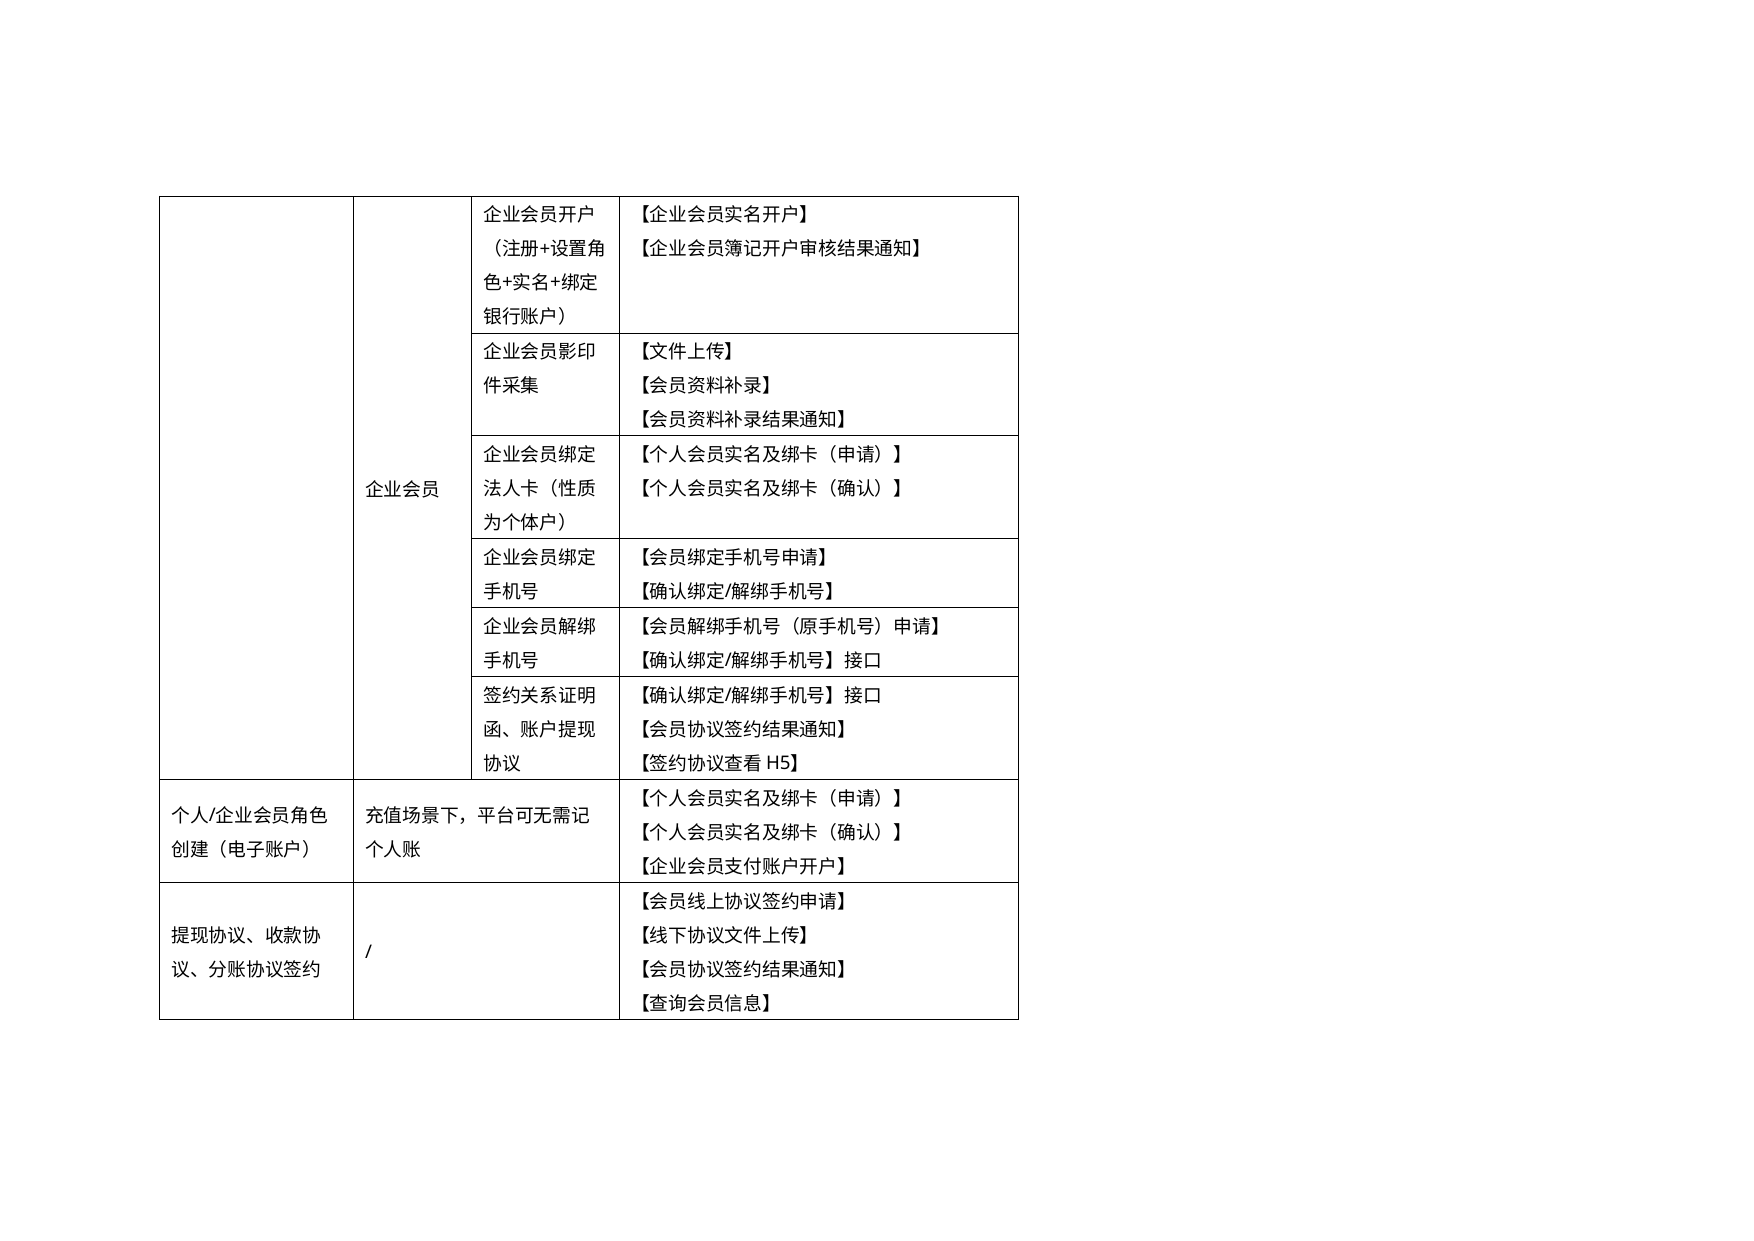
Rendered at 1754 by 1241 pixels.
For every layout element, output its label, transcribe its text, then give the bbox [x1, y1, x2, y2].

table_cell 【文件上传】 【会员资料补录】 【会员资料补录结果通知】 [620, 334, 1018, 435]
table_cell 企业会员 [354, 197, 471, 779]
table_cell 签约关系证明函、账户提现协议 [472, 677, 619, 779]
table_cell 企业会员绑定法人卡（性质为个体户） [472, 436, 619, 538]
table_cell 个人/企业会员角色创建（电子账户） [160, 780, 353, 882]
table_cell 企业会员绑定手机号 [472, 539, 619, 607]
table_cell 【个人会员实名及绑卡（申请）】 【个人会员实名及绑卡（确认）】 【企业会员支付账户开户】 [620, 780, 1018, 882]
table_cell 【确认绑定/解绑手机号】接口 【会员协议签约结果通知】 【签约协议查看H5】 [620, 677, 1018, 779]
table_cell 【个人会员实名及绑卡（申请）】 【个人会员实名及绑卡（确认）】 [620, 436, 1018, 538]
table_cell 【会员绑定手机号申请】 【确认绑定/解绑手机号】 [620, 539, 1018, 607]
table_cell 提现协议、收款协议、分账协议签约 [160, 883, 353, 1019]
table_cell 充值场景下，平台可无需记个人账 [354, 780, 619, 882]
table_cell 企业会员影印件采集 [472, 334, 619, 435]
table_cell / [354, 883, 619, 1019]
table_cell 【企业会员实名开户】 【企业会员簿记开户审核结果通知】 [620, 197, 1018, 332]
table_cell 企业会员解绑手机号 [472, 608, 619, 676]
table_cell 【会员线上协议签约申请】 【线下协议文件上传】 【会员协议签约结果通知】 【查询会员信息】 [620, 883, 1018, 1019]
table_cell 【会员解绑手机号（原手机号）申请】 【确认绑定/解绑手机号】接口 [620, 608, 1018, 676]
table_cell 企业会员开户（注册+设置角色+实名+绑定银行账户） [472, 197, 619, 332]
